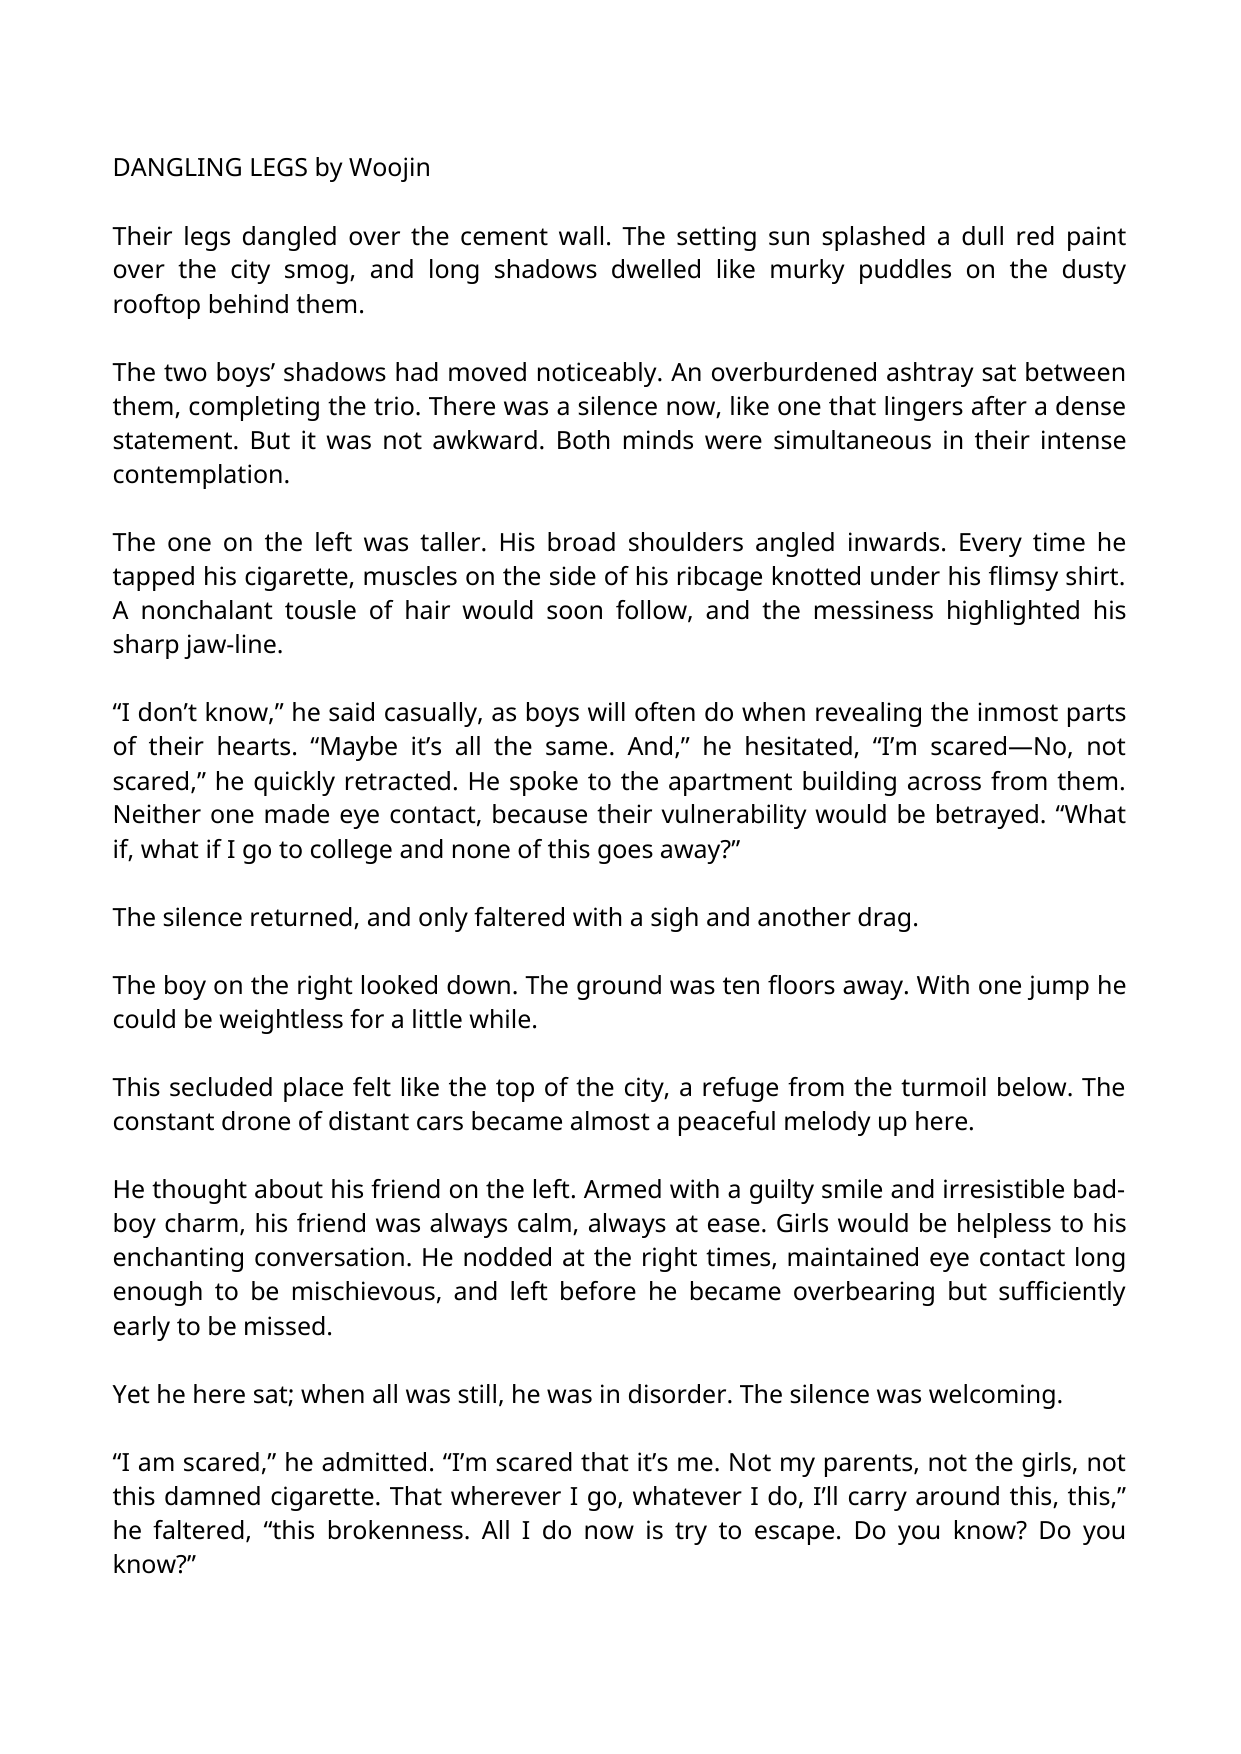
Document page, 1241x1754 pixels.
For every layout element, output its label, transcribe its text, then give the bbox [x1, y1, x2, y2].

text The silence returned, and only faltered with a sigh and another drag. [112, 899, 1128, 933]
text This secluded place felt like the top of the city, a refuge from the turmoil below. The constant drone of distant cars became almost a peaceful melody up here. [112, 1070, 1128, 1138]
text “I am scared,” he admitted. “I’m scared that it’s me. Not my parents, not the girls, not this damned cigarette. That wherever I go, whatever I do, I’ll carry around this, this,” he faltered, “this brokenness. All I do now is try to escape. Do you know? Do you know?” [112, 1444, 1128, 1581]
text He thought about his friend on the left. Armed with a guilty smile and irresistible bad-boy charm, his friend was always calm, always at ease. Girls would be helpless to his enchanting conversation. He nodded at the right times, maintained eye contact long enough to be mischievous, and left before he became overbearing but sufficiently early to be missed. [112, 1172, 1128, 1342]
text The two boys’ shadows had moved noticeably. An overburdened ashtray sat between them, completing the trio. There was a silence now, like one that lingers after a dense statement. But it was not awkward. Both minds were simultaneous in their intense contemplation. [112, 354, 1128, 491]
text DANGLING LEGS by Woojin [112, 150, 1128, 184]
text Yet he here sat; when all was still, he was in disorder. The silence was welcoming. [112, 1376, 1128, 1410]
text Their legs dangled over the cement wall. The setting sun splashed a dull red paint over the city smog, and long shadows dwelled like murky puddles on the dusty rooftop behind them. [112, 218, 1128, 320]
text The boy on the right looked down. The ground was ten floors away. With one jump he could be weightless for a little while. [112, 967, 1128, 1036]
text The one on the left was taller. His broad shoulders angled inwards. Every time he tapped his cigarette, muscles on the side of his ribcage knotted under his flimsy shirt. A nonchalant tousle of hair would soon follow, and the messiness highlighted his sharp jaw-line. [112, 525, 1128, 661]
text “I don’t know,” he said casually, as boys will often do when revealing the inmost parts of their hearts. “Maybe it’s all the same. And,” he hesitated, “I’m scared—No, not scared,” he quickly retracted. He spoke to the apartment building across from them. Neither one made eye contact, because their vulnerability would be betrayed. “What if, what if I go to college and none of this goes away?” [112, 695, 1128, 865]
